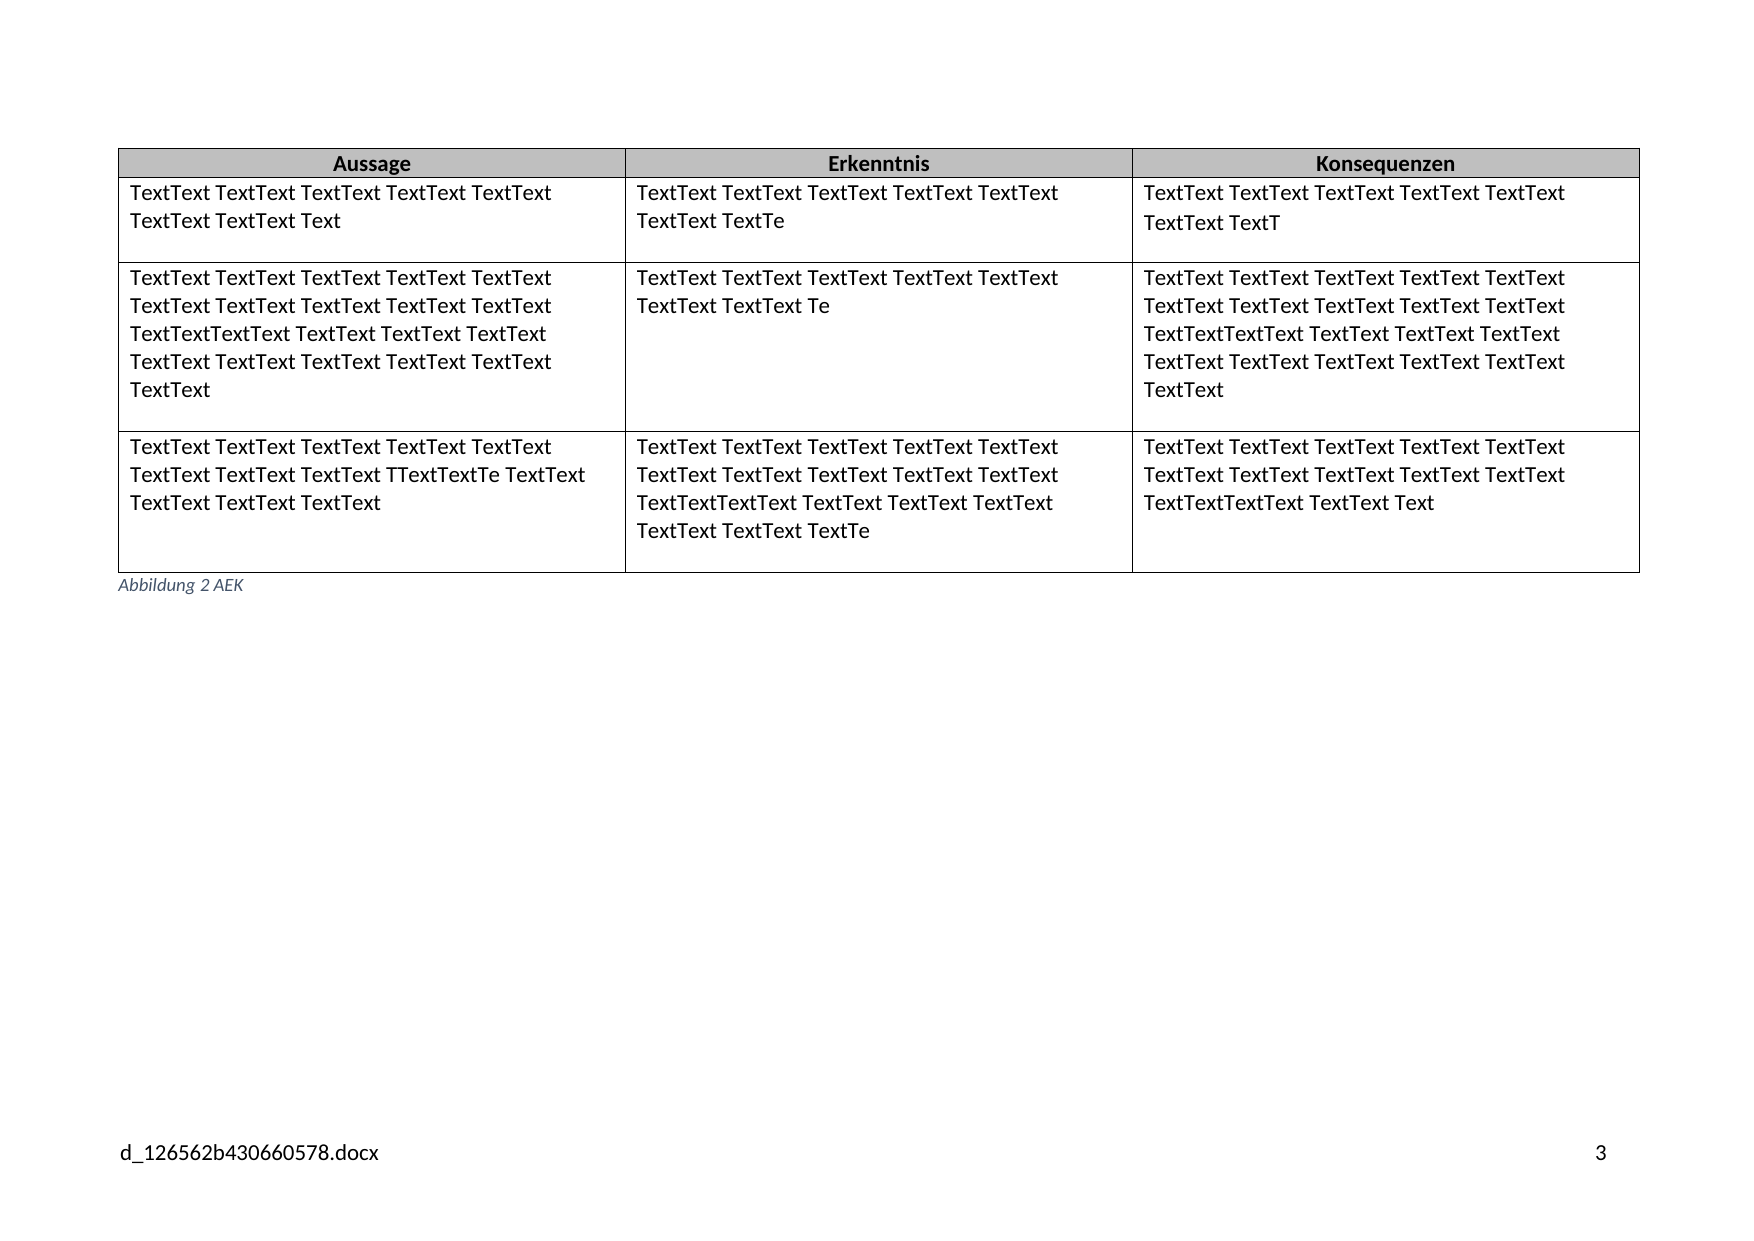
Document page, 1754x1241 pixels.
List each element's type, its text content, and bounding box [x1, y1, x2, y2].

table_cell TextText TextText TextText TextText TextText TextText TextText TextText TextText TextText TextTextTextText TextText TextText TextText TextText TextText TextTe [626, 432, 1132, 572]
table_cell TextText TextText TextText TextText TextText TextText TextText Text [119, 178, 625, 262]
table_header Erkenntnis [626, 149, 1132, 177]
table_cell TextText TextText TextText TextText TextText TextText TextText TextText TextText TextText TextTextTextText TextText TextText TextText TextText TextText TextText TextText TextText TextText [1133, 263, 1639, 431]
table_cell TextText TextText TextText TextText TextText TextText TextTe [626, 178, 1132, 262]
table_cell TextText TextText TextText TextText TextText TextText TextText TextText TextText TextText TextTextTextText TextText Text [1133, 432, 1639, 572]
table_cell TextText TextText TextText TextText TextText TextText TextText TextText TextText TextText TextTextTextText TextText TextText TextText TextText TextText TextText TextText TextText TextText [119, 263, 625, 431]
table_cell TextText TextText TextText TextText TextText TextText TextText TextText TTextTextTe TextText TextText TextText TextText [119, 432, 625, 572]
table_header Aussage [119, 149, 625, 177]
table_cell TextText TextText TextText TextText TextText TextText TextText Te [626, 263, 1132, 431]
table_header Konsequenzen [1133, 149, 1639, 177]
table_cell TextText TextText TextText TextText TextText TextText TextT [1133, 178, 1639, 262]
text Abbildung 2 AEK [118, 573, 1606, 596]
